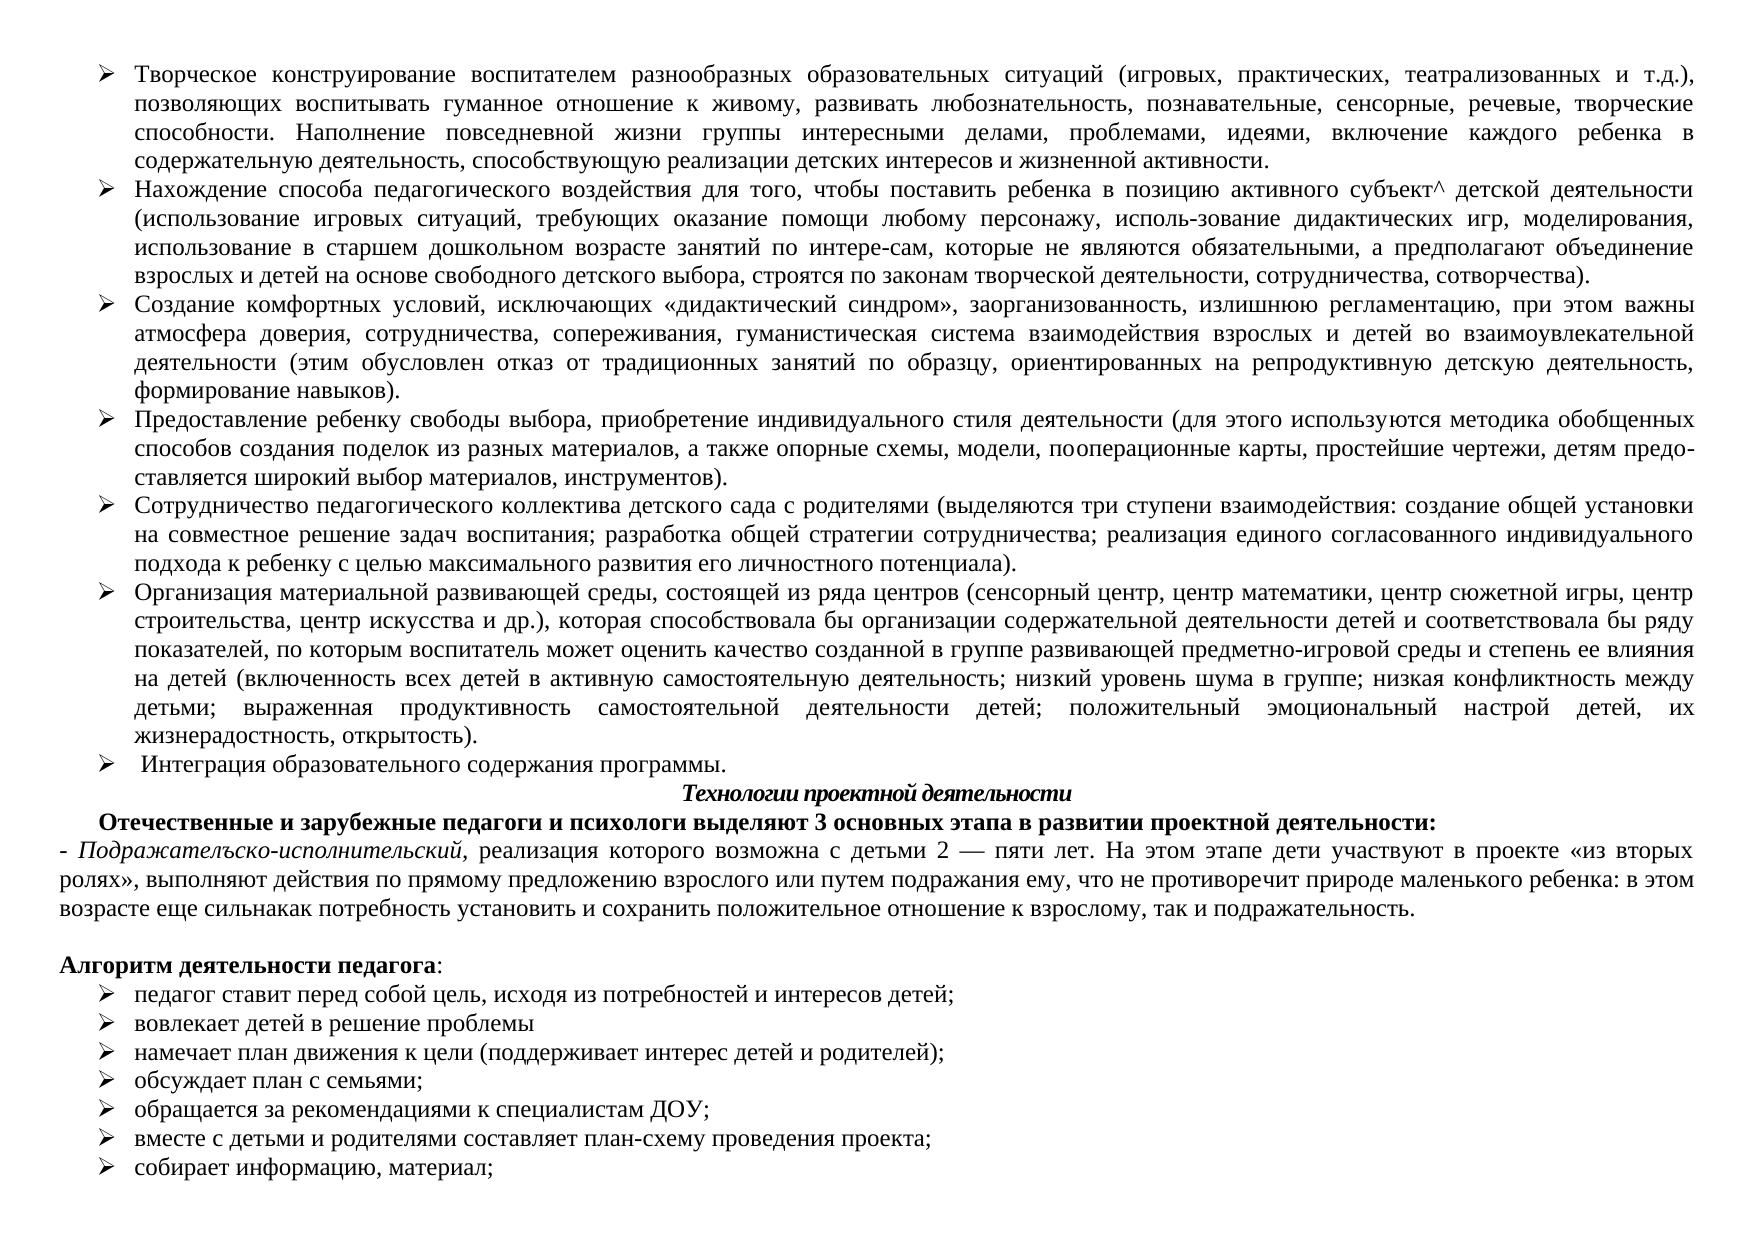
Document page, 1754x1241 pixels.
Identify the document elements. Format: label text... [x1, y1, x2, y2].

list Интеграция образовательного содержания программы. [97, 749, 1695, 778]
list Сотрудничество педагогического коллектива детского сада с родителями (выделяются три ступени взаимодействия: создание общей установки на совместное решение задач воспитания; разработка общей стратегии сотрудничества; реализация единого согласованного индивидуального подхода к ребенку с целью максимального развития его личностного потенциала). [97, 490, 1695, 577]
text Алгоритм деятельности педагога: [59, 950, 1695, 979]
list собирает информацию, материал; [97, 1152, 1695, 1180]
list Творческое конструирование воспитателем разнообразных образовательных ситуаций (игровых, практических, театрализованных и т.д.), позволяющих воспитывать гуманное отношение к живому, развивать любознательность, познавательные, сенсорные, речевые, творческие способности. Наполнение повседневной жизни группы интересными делами, проблемами, идеями, включение каждого ребенка в содержательную деятельность, способствующую реализации детских интересов и жизненной активности. [97, 59, 1695, 174]
list педагог ставит перед собой цель, исходя из потребностей и интересов детей; [97, 979, 1695, 1008]
text - Подражателъско-исполнительский, реализация которого возможна с детьми 2 — пяти лет. На этом этапе дети участвуют в проекте «из вторых ролях», выполняют действия по прямому предложению взрослого или путем подражания ему, что не противоречит природе маленького ребенка: в этом возрасте еще сильнакак потребность установить и сохранить положительное отношение к взрослому, так и подражательность. [59, 835, 1695, 922]
list Нахождение способа педагогического воздействия для того, чтобы поставить ребенка в позицию активного субъект^ детской деятельности (использование игровых ситуаций, требующих оказание помощи любому персонажу, исполь-зование дидактических игр, моделирования, использование в старшем дошкольном возрасте занятий по интере-сам, которые не являются обязательными, а предполагают объединение взрослых и детей на основе свободного детского выбора, строятся по законам творческой деятельности, сотрудничества, сотворчества). [97, 174, 1695, 289]
list Предоставление ребенку свободы выбора, приобретение индивидуального стиля деятельности (для этого используются методика обобщенных способов создания поделок из разных материалов, а также опорные схемы, модели, пооперационные карты, простейшие чертежи, детям предоставляется широкий выбор материалов, инструментов). [97, 404, 1695, 490]
list вовлекает детей в решение проблемы [97, 1008, 1695, 1037]
list обращается за рекомендациями к специалистам ДОУ; [97, 1094, 1695, 1123]
list намечает план движения к цели (поддерживает интерес детей и родителей); [97, 1037, 1695, 1065]
list Организация материальной развивающей среды, состоящей из ряда центров (сенсорный центр, центр математики, центр сюжетной игры, центр строительства, центр искусства и др.), которая способствовала бы организации содержательной деятельности детей и соответствовала бы ряду показателей, по которым воспитатель может оценить качество созданной в группе развивающей предметно-игровой среды и степень ее влияния на детей (включенность всех детей в активную самостоятельную деятельность; низкий уровень шума в группе; низкая конфликтность между детьми; выраженная продуктивность самостоятельной деятельности детей; положительный эмоциональный настрой детей, их жизнерадостность, открытость). [97, 577, 1695, 749]
list обсуждает план с семьями; [97, 1065, 1695, 1094]
list Создание комфортных условий, исключающих «дидактический синдром», заорганизованность, излишнюю регламентацию, при этом важны атмосфера доверия, сотрудничества, сопереживания, гуманистическая система взаимодействия взрослых и детей во взаимоувлекательной деятельности (этим обусловлен отказ от традиционных занятий по образцу, ориентированных на репродуктивную детскую деятельность, формирование навыков). [97, 289, 1695, 404]
text Отечественные и зарубежные педагоги и психологи выделяют 3 основных этапа в развитии проектной деятельности: [59, 807, 1695, 835]
list вместе с детьми и родителями составляет план-схему проведения проекта; [97, 1123, 1695, 1152]
text Технологии проектной деятельности [59, 778, 1695, 807]
